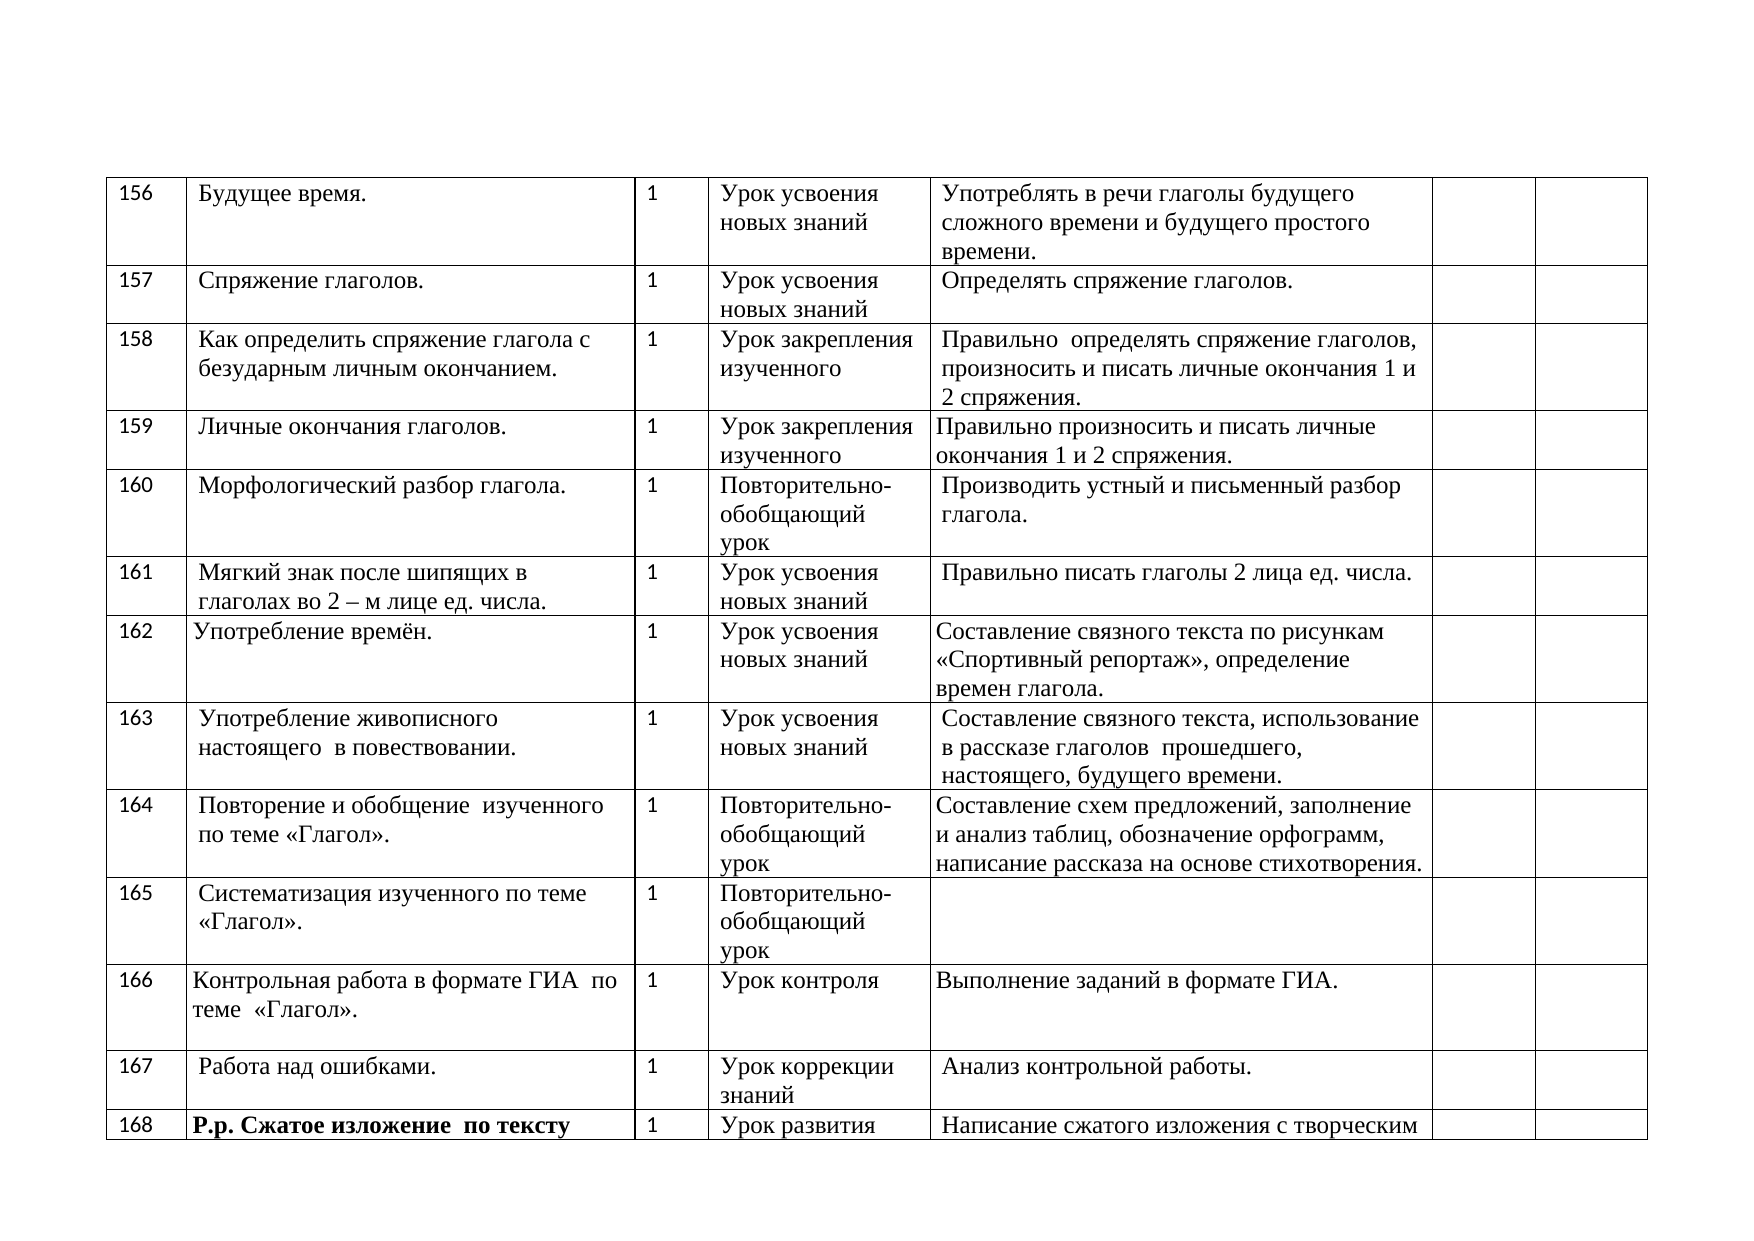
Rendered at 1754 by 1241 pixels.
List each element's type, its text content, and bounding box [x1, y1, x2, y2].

table_cell Производить устный и письменный разбор глагола. [931, 470, 1432, 556]
table_cell Урок коррекции знаний [709, 1051, 930, 1109]
table_cell [1433, 1051, 1535, 1109]
table_cell 168 [107, 1110, 186, 1139]
table_cell Спряжение глаголов. [187, 266, 634, 323]
table_cell [1536, 790, 1647, 877]
table_cell 1 [636, 324, 708, 410]
table_cell 162 [107, 616, 186, 702]
table_cell Правильно определять спряжение глаголов, произносить и писать личные окончания 1 и 2 спряжения. [931, 324, 1432, 410]
table_cell Контрольная работа в формате ГИА по теме «Глагол». [187, 965, 634, 1050]
table_cell 1 [636, 266, 708, 323]
table_cell 1 [636, 178, 708, 264]
table_cell Составление связного текста по рисункам «Спортивный репортаж», определение времен глагола. [931, 616, 1432, 702]
table_cell Урок закрепления изученного [709, 324, 930, 410]
table_cell Морфологический разбор глагола. [187, 470, 634, 556]
table_cell Правильно произносить и писать личные окончания 1 и 2 спряжения. [931, 411, 1432, 469]
table_cell Урок усвоения новых знаний [709, 616, 930, 702]
table_cell 156 [107, 178, 186, 264]
table_cell Употреблять в речи глаголы будущего сложного времени и будущего простого времени. [931, 178, 1432, 264]
table_cell Урок усвоения новых знаний [709, 703, 930, 789]
table_cell Личные окончания глаголов. [187, 411, 634, 469]
table_cell 1 [636, 878, 708, 964]
table_cell [1536, 470, 1647, 556]
table_cell Систематизация изученного по теме «Глагол». [187, 878, 634, 964]
table_cell 1 [636, 1051, 708, 1109]
table_cell [1536, 1051, 1647, 1109]
table_cell Будущее время. [187, 178, 634, 264]
table_cell Составление схем предложений, заполнение и анализ таблиц, обозначение орфограмм, написание рассказа на основе стихотворения. [931, 790, 1432, 877]
table_cell 165 [107, 878, 186, 964]
table_cell Определять спряжение глаголов. [931, 266, 1432, 323]
table_cell 167 [107, 1051, 186, 1109]
table_cell [1433, 616, 1535, 702]
table_cell 1 [636, 470, 708, 556]
table_cell 166 [107, 965, 186, 1050]
table_cell 1 [636, 790, 708, 877]
table_cell [1536, 324, 1647, 410]
table_cell [1433, 557, 1535, 615]
table_cell Работа над ошибками. [187, 1051, 634, 1109]
table_cell [1433, 178, 1535, 264]
table_cell 163 [107, 703, 186, 789]
table_cell Повторительно- обобщающий урок [709, 470, 930, 556]
table_cell [1433, 703, 1535, 789]
table_cell [1536, 178, 1647, 264]
table_cell 1 [636, 616, 708, 702]
table_cell [1536, 557, 1647, 615]
table_cell Повторительно- обобщающий урок [709, 790, 930, 877]
table_cell Правильно писать глаголы 2 лица ед. числа. [931, 557, 1432, 615]
table_cell 158 [107, 324, 186, 410]
table_cell Урок закрепления изученного [709, 411, 930, 469]
table_cell [1536, 616, 1647, 702]
table_cell [931, 878, 1432, 964]
table_cell [1433, 266, 1535, 323]
table_cell [1433, 470, 1535, 556]
table_cell Анализ контрольной работы. [931, 1051, 1432, 1109]
table_cell Урок усвоения новых знаний [709, 557, 930, 615]
table_cell Употребление живописного настоящего в повествовании. [187, 703, 634, 789]
table_cell [1433, 878, 1535, 964]
table_cell Как определить спряжение глагола с безударным личным окончанием. [187, 324, 634, 410]
table_cell [1536, 266, 1647, 323]
table_cell Употребление времён. [187, 616, 634, 702]
table_cell 1 [636, 411, 708, 469]
table_cell [1433, 790, 1535, 877]
table_cell [1536, 411, 1647, 469]
table_cell [1433, 1110, 1535, 1139]
table_cell 159 [107, 411, 186, 469]
table_cell Урок развития речи [709, 1110, 930, 1139]
table_cell Составление связного текста, использование в рассказе глаголов прошедшего, настоящего, будущего времени. [931, 703, 1432, 789]
table_cell 161 [107, 557, 186, 615]
table_cell 160 [107, 470, 186, 556]
table_cell [1433, 324, 1535, 410]
table_cell [1536, 878, 1647, 964]
table_cell [1536, 965, 1647, 1050]
table_cell 157 [107, 266, 186, 323]
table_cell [709, 178, 930, 264]
table_cell Урок усвоения новых знаний [709, 266, 930, 323]
table_cell [1433, 411, 1535, 469]
table_cell 1 [636, 1110, 708, 1139]
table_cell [931, 1110, 1432, 1139]
table_cell 1 [636, 703, 708, 789]
table_cell Мягкий знак после шипящих в глаголах во 2 – м лице ед. числа. [187, 557, 634, 615]
table_cell 1 [636, 557, 708, 615]
table_cell 164 [107, 790, 186, 877]
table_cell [187, 1110, 634, 1139]
table_cell Урок контроля [709, 965, 930, 1050]
table_cell [1536, 1110, 1647, 1139]
table_cell [1536, 703, 1647, 789]
table_cell [1433, 965, 1535, 1050]
table_cell Выполнение заданий в формате ГИА. [931, 965, 1432, 1050]
table_cell 1 [636, 965, 708, 1050]
table_cell Повторение и обобщение изученного по теме «Глагол». [187, 790, 634, 877]
table_cell Повторительно- обобщающий урок [709, 878, 930, 964]
